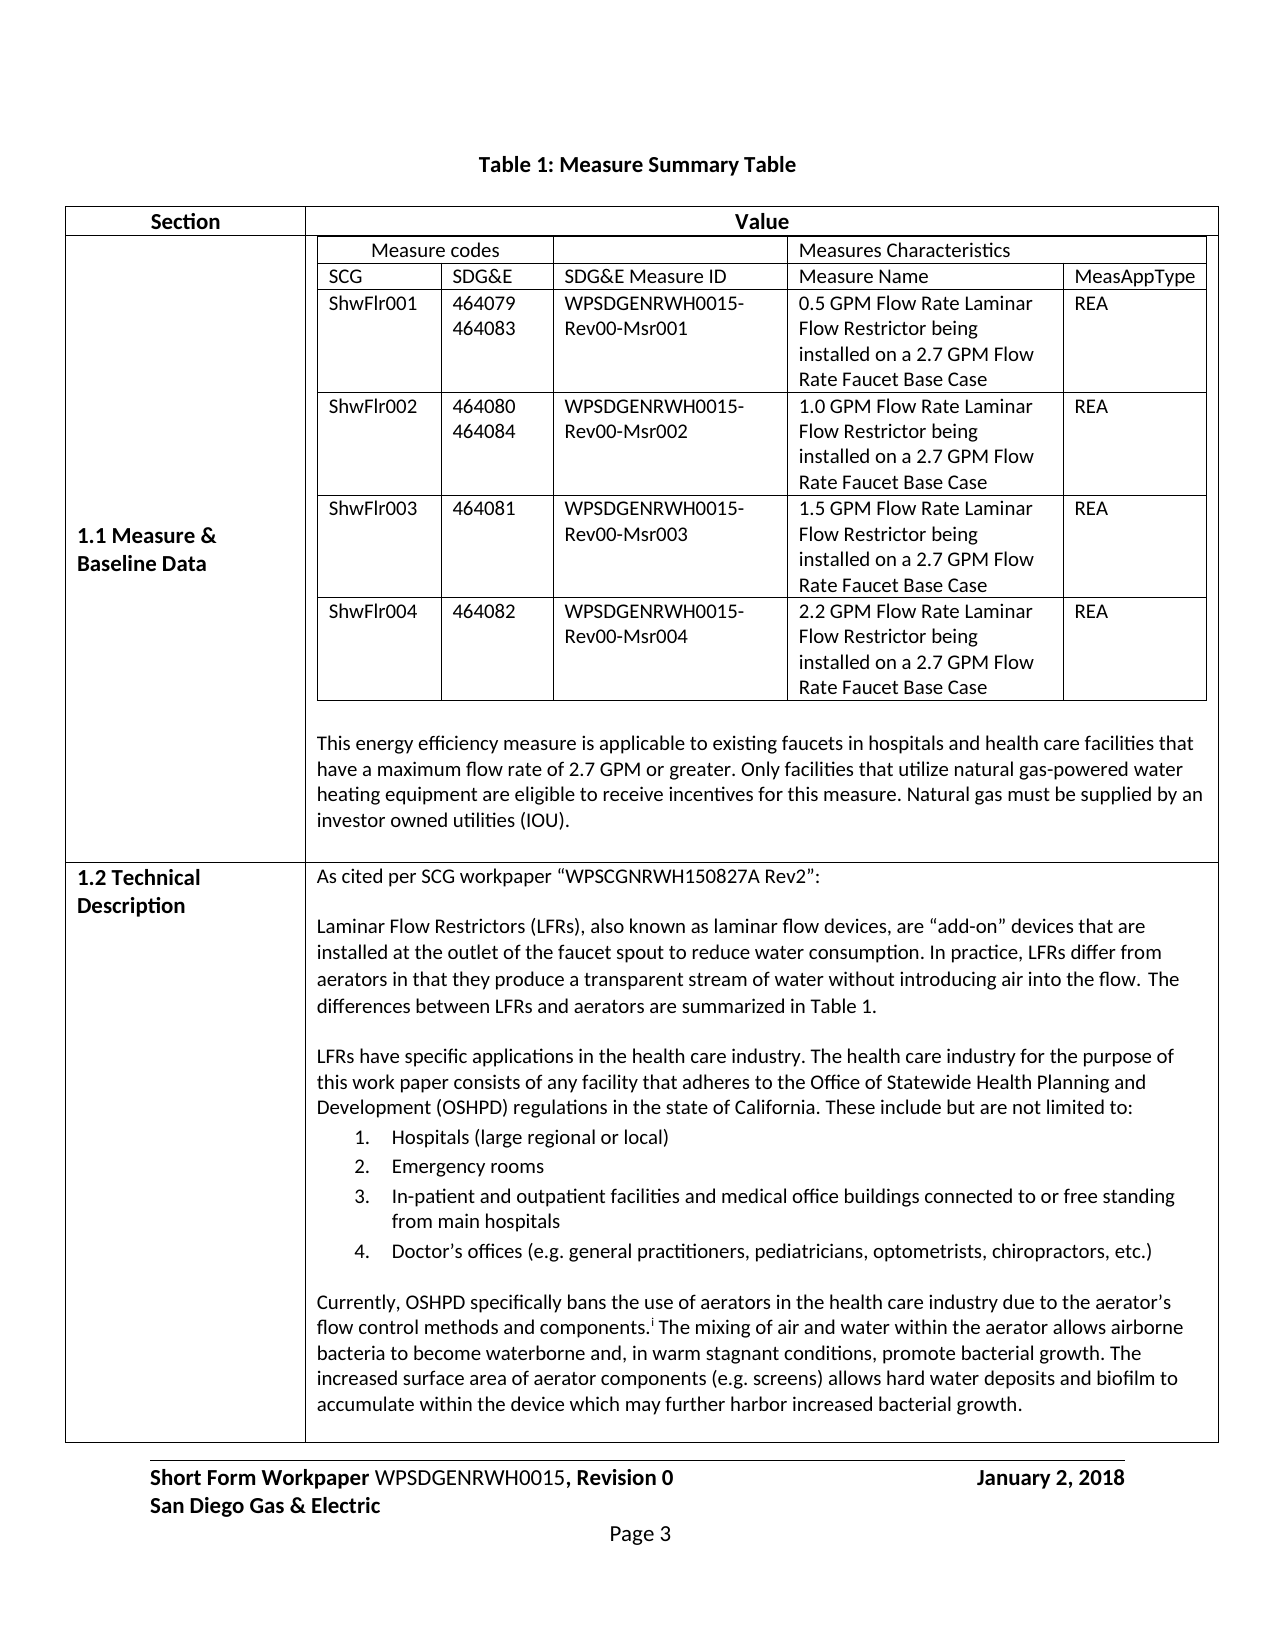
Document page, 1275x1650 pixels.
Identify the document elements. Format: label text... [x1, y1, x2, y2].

table_header Value [306, 207, 1218, 235]
table_cell This energy efficiency measure is applicable to existing faucets in hospitals and health care facilities that have a maximum flow rate of 2.7 GPM or greater. Only facilities that utilize natural gas-powered water heating equipment are eligible to receive incentives for this measure. Natural gas must be supplied by an investor owned utilities (IOU). [306, 236, 1218, 862]
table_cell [306, 863, 1218, 1442]
table_header Section [66, 207, 305, 235]
table_cell 1.1 Measure & Baseline Data [66, 236, 305, 862]
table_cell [66, 863, 305, 1442]
